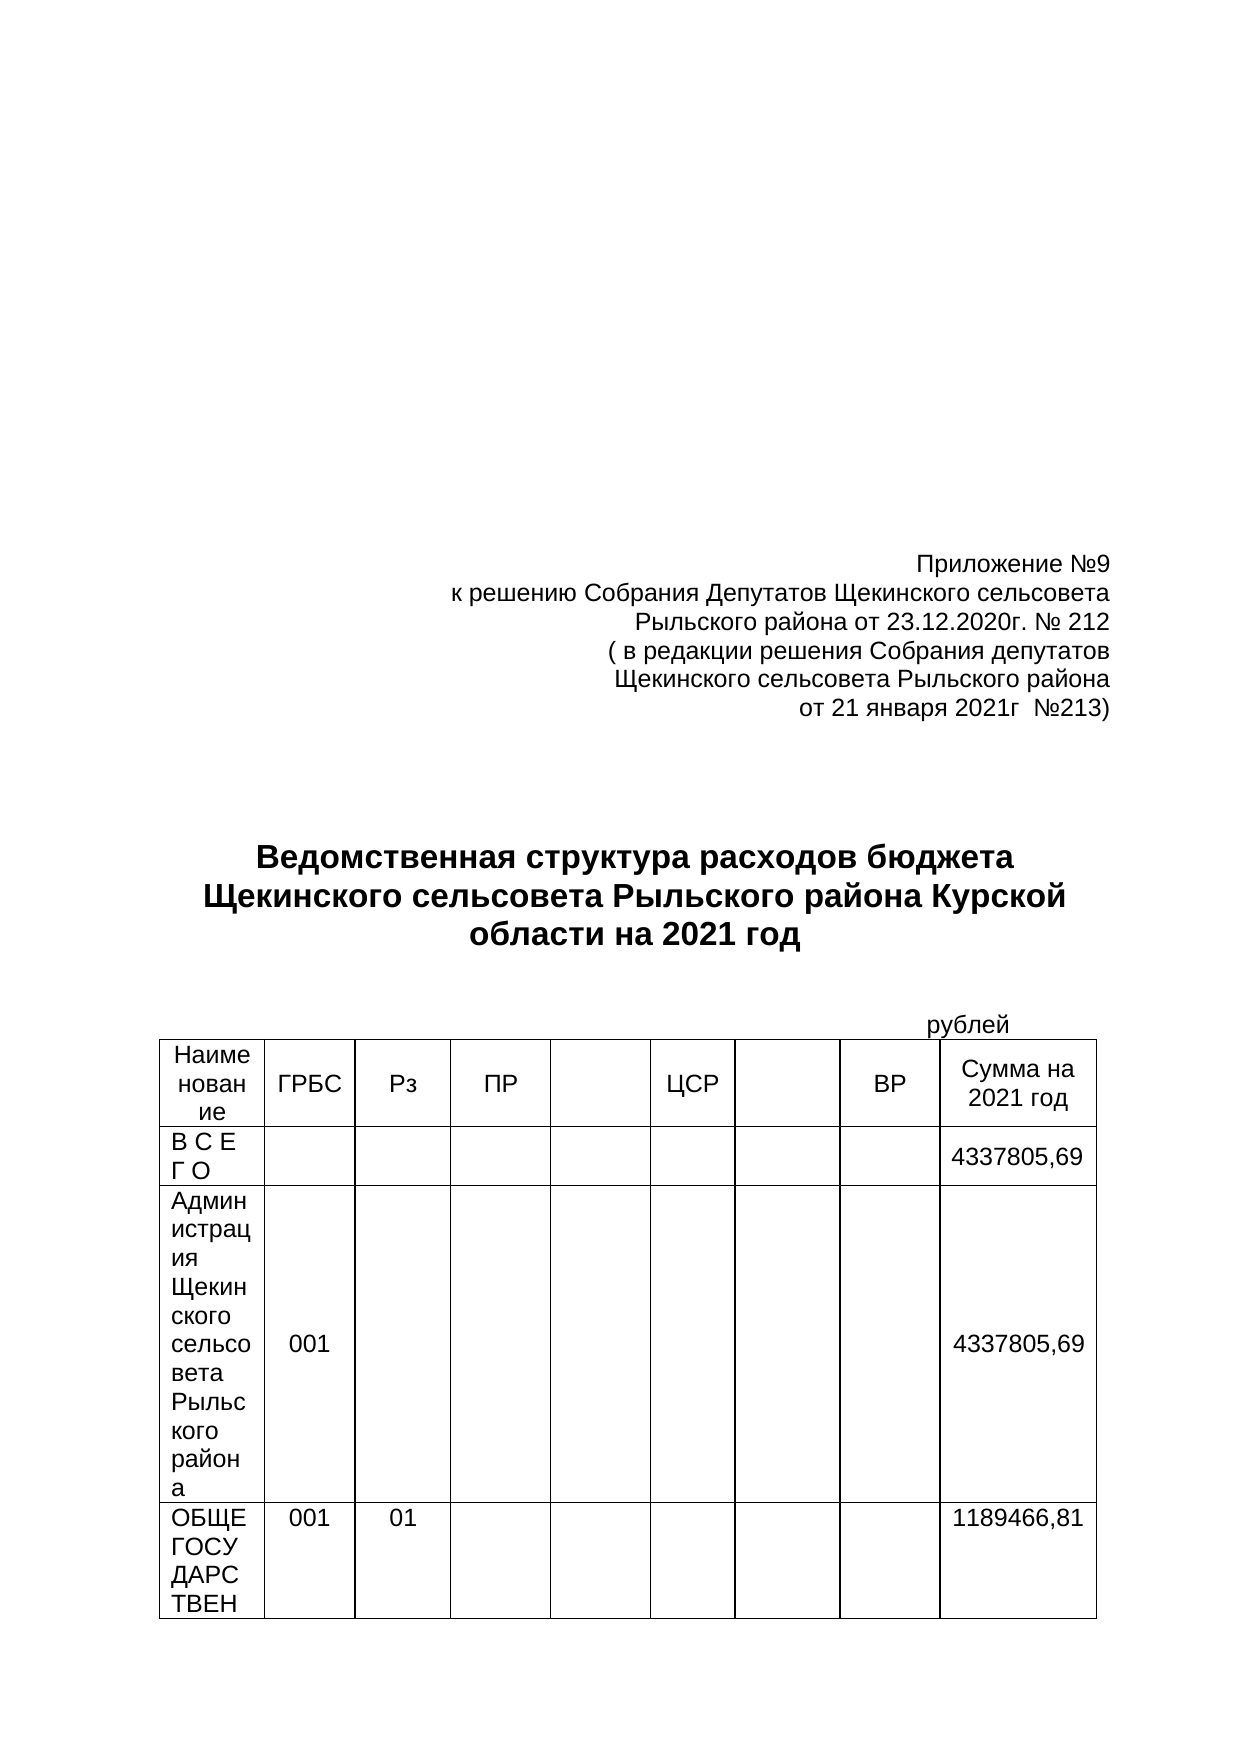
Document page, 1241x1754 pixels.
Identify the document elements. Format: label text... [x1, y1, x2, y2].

text Щекинского сельсовета Рыльского района [159, 664, 1110, 693]
table_cell [551, 1186, 650, 1502]
table_cell [551, 1503, 650, 1618]
table_cell ПР [451, 1040, 550, 1126]
table_cell Наименование [160, 1040, 264, 1126]
table_cell 001 [265, 1186, 354, 1502]
table_cell Рз [356, 1040, 450, 1126]
table_cell [356, 1127, 450, 1184]
table_cell ВР [841, 1040, 939, 1126]
table_cell [651, 1503, 734, 1618]
table_cell [736, 1127, 839, 1184]
table_cell [551, 1127, 650, 1184]
table_cell 4337805,69 [941, 1186, 1096, 1502]
table_header рублей [840, 981, 1096, 1039]
table_cell Администрация Щекинского сельсовета Рыльского района [160, 1186, 264, 1502]
text Приложение №9 [159, 549, 1110, 578]
table_cell [356, 1186, 450, 1502]
table_cell [736, 1503, 839, 1618]
table_cell 01 [356, 1503, 450, 1618]
text Рыльского района от 23.12.2020г. № 212 [159, 607, 1110, 636]
table_cell [736, 1040, 839, 1126]
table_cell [160, 1503, 264, 1618]
table_cell ЦСР [651, 1040, 734, 1126]
text к решению Собрания Депутатов Щекинского сельсовета [159, 578, 1110, 607]
table_cell [451, 1503, 550, 1618]
table_cell [841, 1127, 939, 1184]
table_cell [736, 1186, 839, 1502]
table_cell [651, 1186, 734, 1502]
table_cell В С Е Г О [160, 1127, 264, 1184]
table_cell Сумма на 2021 год [941, 1040, 1096, 1126]
table_cell 001 [265, 1503, 354, 1618]
table_cell 4337805,69 [941, 1127, 1096, 1184]
text Ведомственная структура расходов бюджета Щекинского сельсовета Рыльского района Курской области на 2021 год [159, 837, 1110, 952]
text от 21 января 2021г №213) [159, 693, 1110, 722]
table_cell 1189466,81 [941, 1503, 1096, 1618]
table_cell [841, 1186, 939, 1502]
table_cell [551, 1040, 650, 1126]
table_cell [451, 1186, 550, 1502]
table_cell [841, 1503, 939, 1618]
table_cell [651, 1127, 734, 1184]
table_cell [265, 1127, 354, 1184]
table_cell ГРБС [265, 1040, 354, 1126]
text ( в редакции решения Собрания депутатов [159, 636, 1110, 664]
table_cell [451, 1127, 550, 1184]
